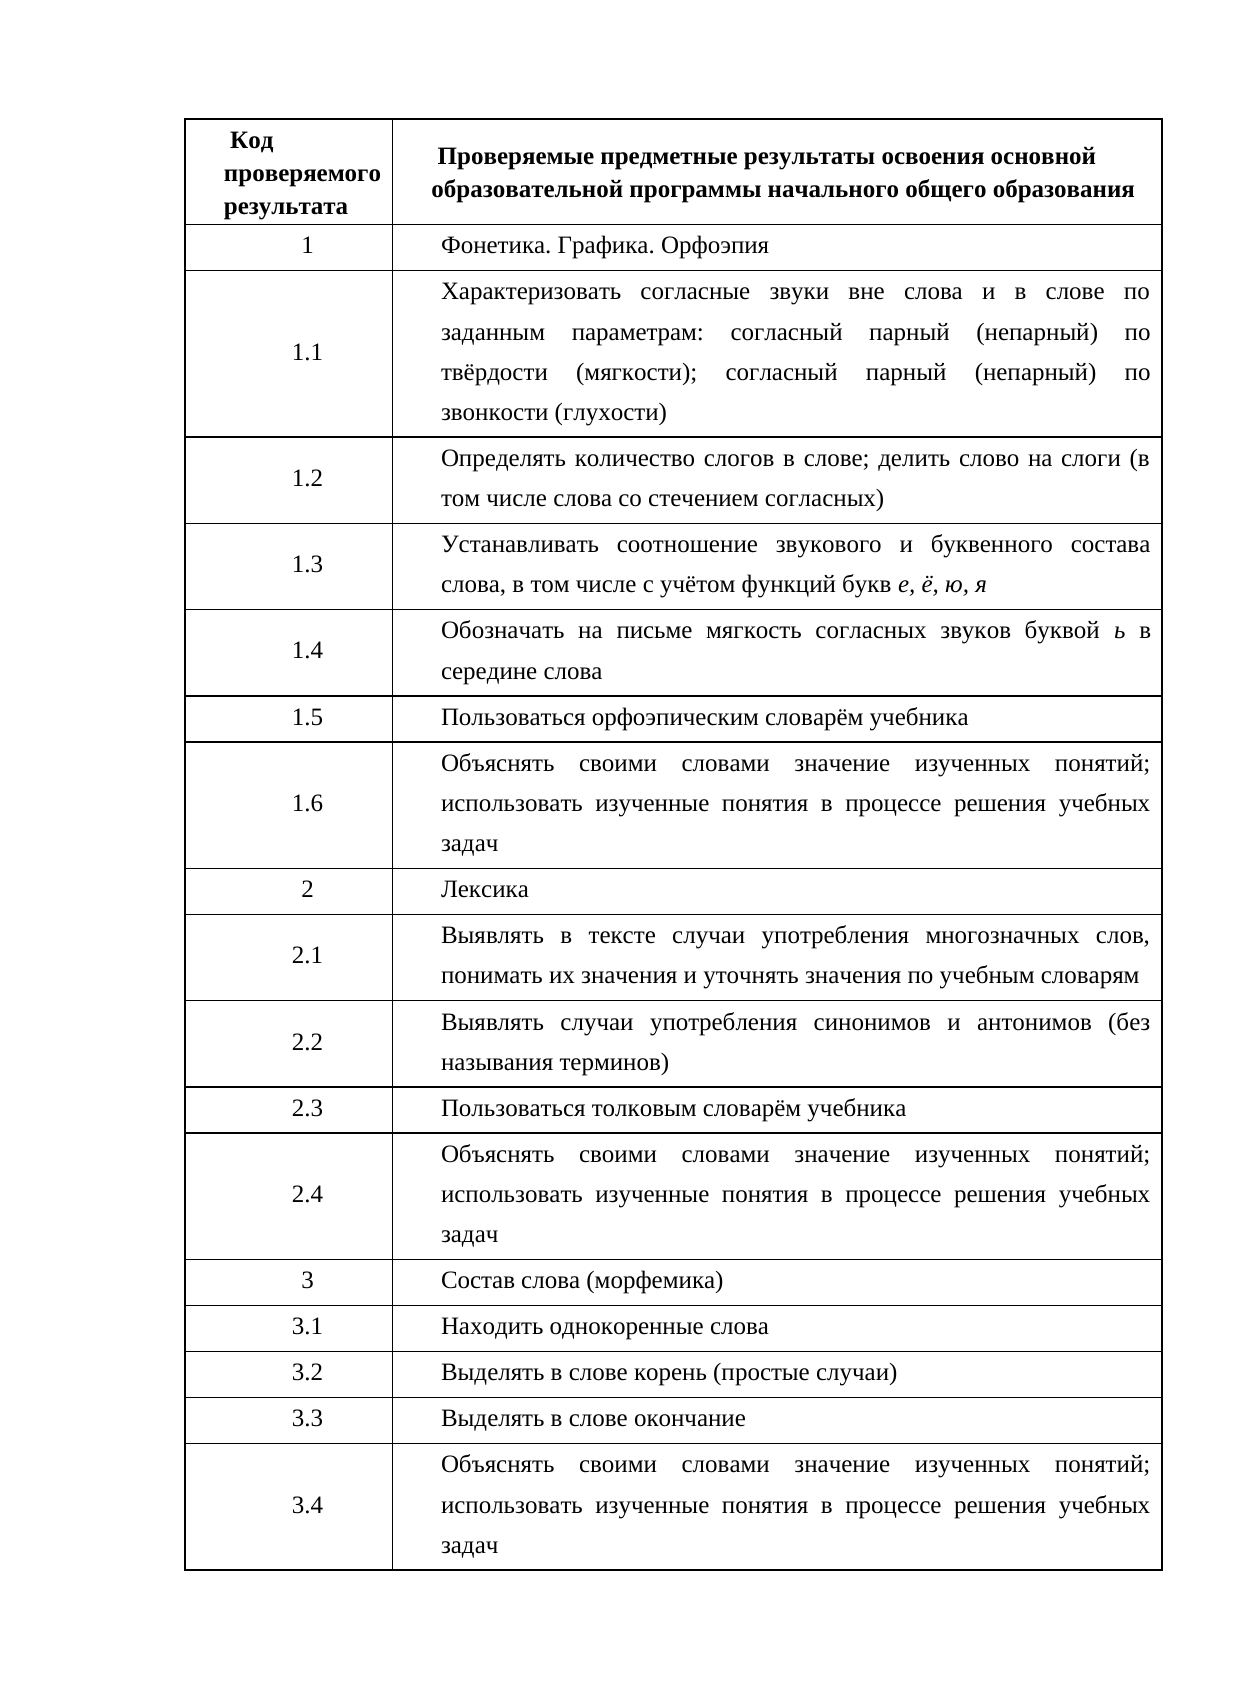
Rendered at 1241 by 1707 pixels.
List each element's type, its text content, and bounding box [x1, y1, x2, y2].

table_cell 2.1 [186, 915, 392, 1000]
table_cell Устанавливать соотношение звукового и буквенного состава слова, в том числе с учётом функций букв е, ё, ю, я [393, 524, 1161, 609]
table_cell Выделять в слове окончание [393, 1398, 1161, 1443]
table_cell 3.3 [186, 1398, 392, 1443]
table_header Проверяемые предметные результаты освоения основной образовательной программы начального общего образования [393, 120, 1161, 223]
table_cell 1 [186, 225, 392, 269]
table_cell Объяснять своими словами значение изученных понятий; использовать изученные понятия в процессе решения учебных задач [393, 1444, 1161, 1569]
table_cell 2.2 [186, 1001, 392, 1086]
table_cell Объяснять своими словами значение изученных понятий; использовать изученные понятия в процессе решения учебных задач [393, 743, 1161, 867]
table_cell 2.3 [186, 1088, 392, 1132]
table_cell Пользоваться орфоэпическим словарём учебника [393, 697, 1161, 741]
table_cell Фонетика. Графика. Орфоэпия [393, 225, 1161, 269]
table_cell 1.3 [186, 524, 392, 609]
table_cell 3.1 [186, 1306, 392, 1351]
table_cell 3 [186, 1260, 392, 1304]
table_cell Обозначать на письме мягкость согласных звуков буквой ь в середине слова [393, 610, 1161, 695]
table_cell Объяснять своими словами значение изученных понятий; использовать изученные понятия в процессе решения учебных задач [393, 1134, 1161, 1258]
table_cell Характеризовать согласные звуки вне слова и в слове по заданным параметрам: согласный парный (непарный) по твёрдости (мягкости); согласный парный (непарный) по звонкости (глухости) [393, 271, 1161, 436]
table_cell 1.1 [186, 271, 392, 436]
table_cell Определять количество слогов в слове; делить слово на слоги (в том числе слова со стечением согласных) [393, 438, 1161, 522]
table_cell 1.2 [186, 438, 392, 522]
table_cell Выявлять случаи употребления синонимов и антонимов (без называния терминов) [393, 1001, 1161, 1086]
table_cell 1.4 [186, 610, 392, 695]
table_cell Находить однокоренные слова [393, 1306, 1161, 1351]
table_cell Выявлять в тексте случаи употребления многозначных слов, понимать их значения и уточнять значения по учебным словарям [393, 915, 1161, 1000]
table_cell Лексика [393, 869, 1161, 913]
table_header Код проверяемого результата [186, 120, 392, 223]
table_cell 2.4 [186, 1134, 392, 1258]
table_cell 2 [186, 869, 392, 913]
table_cell Пользоваться толковым словарём учебника [393, 1088, 1161, 1132]
table_cell 1.5 [186, 697, 392, 741]
table_cell 3.2 [186, 1352, 392, 1397]
table_cell 1.6 [186, 743, 392, 867]
table_cell 3.4 [186, 1444, 392, 1569]
table_cell Состав слова (морфемика) [393, 1260, 1161, 1304]
table_cell Выделять в слове корень (простые случаи) [393, 1352, 1161, 1397]
